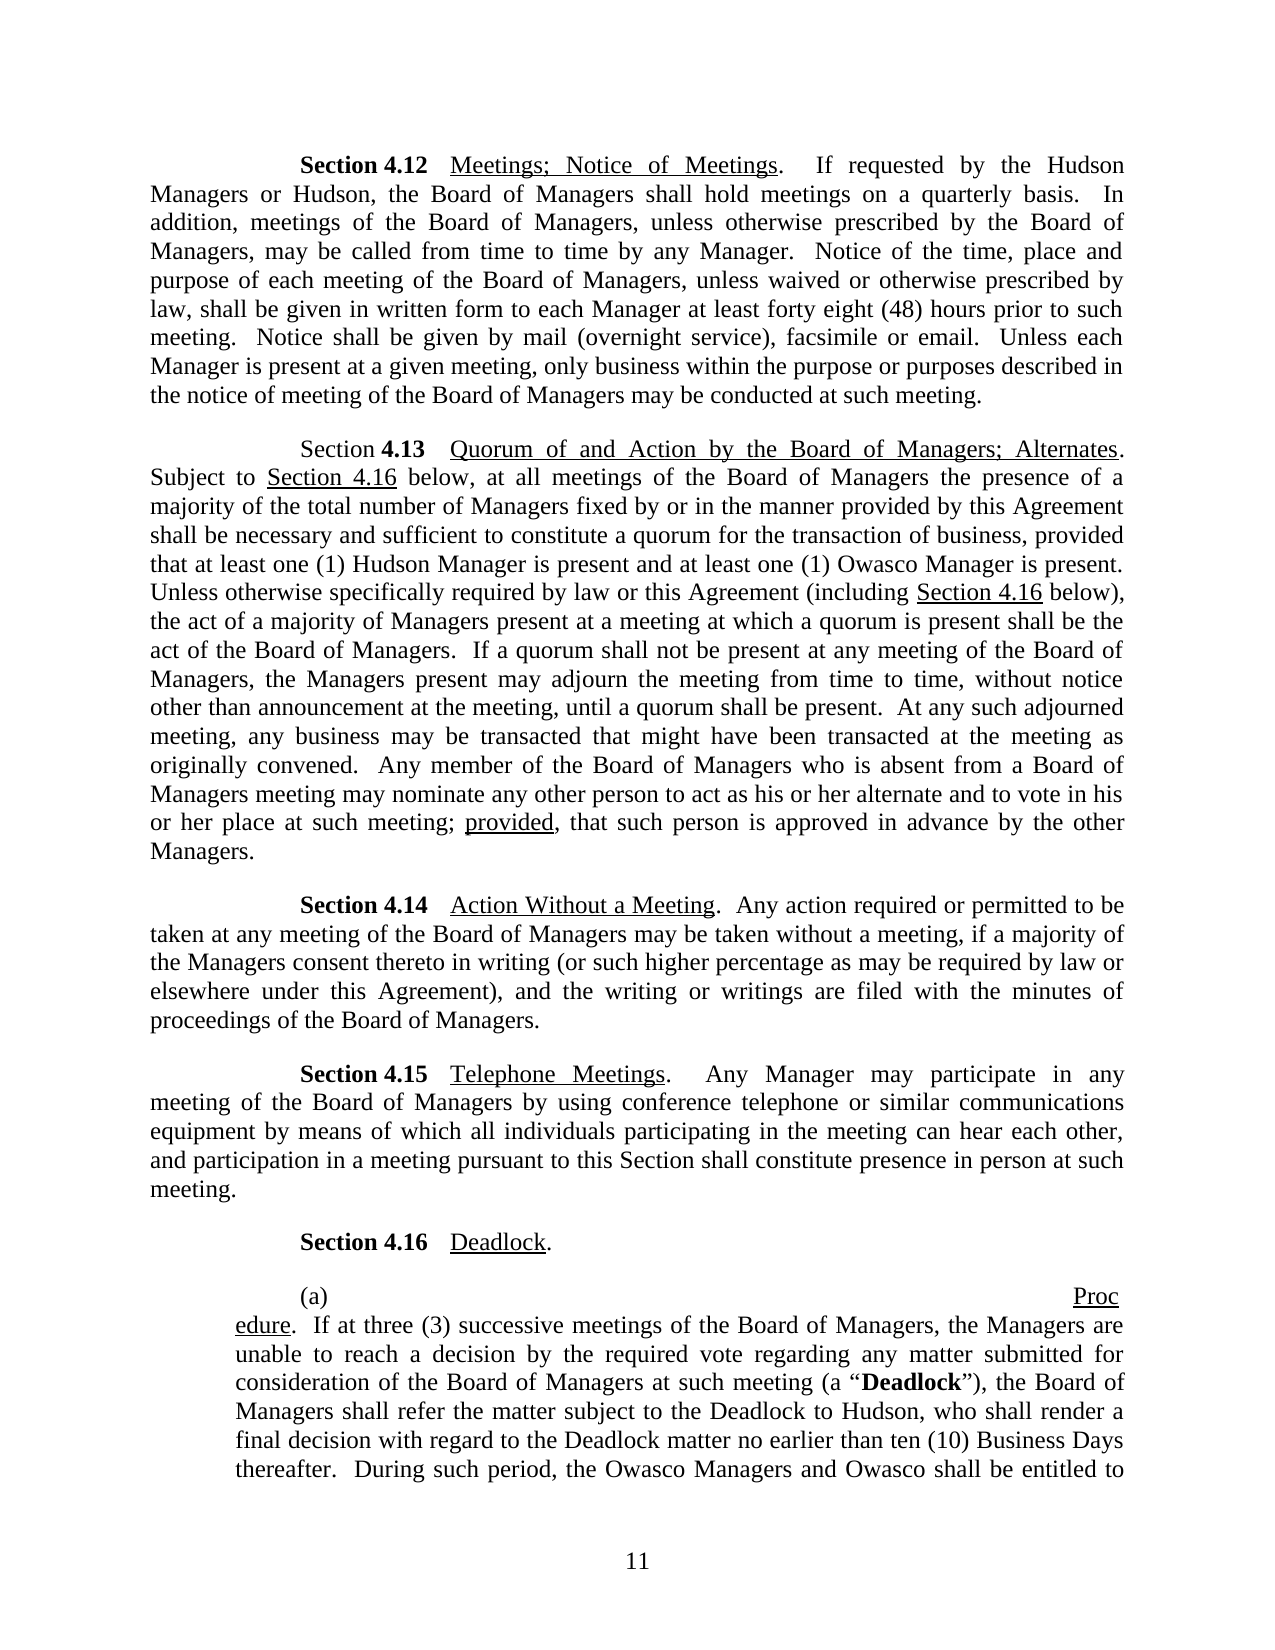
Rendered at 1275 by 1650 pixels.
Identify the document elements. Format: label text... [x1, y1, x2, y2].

text Section 4.14 Action Without a Meeting. Any action required or permitted to be taken at any meeting of the Board of Managers may be taken without a meeting, if a majority of the Managers consent thereto in writing (or such higher percentage as may be required by law or elsewhere under this Agreement), and the writing or writings are filed with the minutes of proceedings of the Board of Managers. [150, 890, 1125, 1034]
text Section 4.13 Quorum of and Action by the Board of Managers; Alternates. Subject to Section 4.16 below, at all meetings of the Board of Managers the presence of a majority of the total number of Managers fixed by or in the manner provided by this Agreement shall be necessary and sufficient to constitute a quorum for the transaction of business, provided that at least one (1) Hudson Manager is present and at least one (1) Owasco Manager is present. Unless otherwise specifically required by law or this Agreement (including Section 4.16 below), the act of a majority of Managers present at a meeting at which a quorum is present shall be the act of the Board of Managers. If a quorum shall not be present at any meeting of the Board of Managers, the Managers present may adjourn the meeting from time to time, without notice other than announcement at the meeting, until a quorum shall be present. At any such adjourned meeting, any business may be transacted that might have been transacted at the meeting as originally convened. Any member of the Board of Managers who is absent from a Board of Managers meeting may nominate any other person to act as his or her alternate and to vote in his or her place at such meeting; provided, that such person is approved in advance by the other Managers. [150, 434, 1125, 865]
text Section 4.15 Telephone Meetings. Any Manager may participate in any meeting of the Board of Managers by using conference telephone or similar communications equipment by means of which all individuals participating in the meeting can hear each other, and participation in a meeting pursuant to this Section shall constitute presence in person at such meeting. [150, 1059, 1125, 1202]
text Section 4.16 Deadlock. [150, 1227, 1125, 1256]
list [235, 1281, 1125, 1482]
text Section 4.12 Meetings; Notice of Meetings. If requested by the Hudson Managers or Hudson, the Board of Managers shall hold meetings on a quarterly basis. In addition, meetings of the Board of Managers, unless otherwise prescribed by the Board of Managers, may be called from time to time by any Manager. Notice of the time, place and purpose of each meeting of the Board of Managers, unless waived or otherwise prescribed by law, shall be given in written form to each Manager at least forty eight (48) hours prior to such meeting. Notice shall be given by mail (overnight service), facsimile or email. Unless each Manager is present at a given meeting, only business within the purpose or purposes described in the notice of meeting of the Board of Managers may be conducted at such meeting. [150, 150, 1125, 409]
